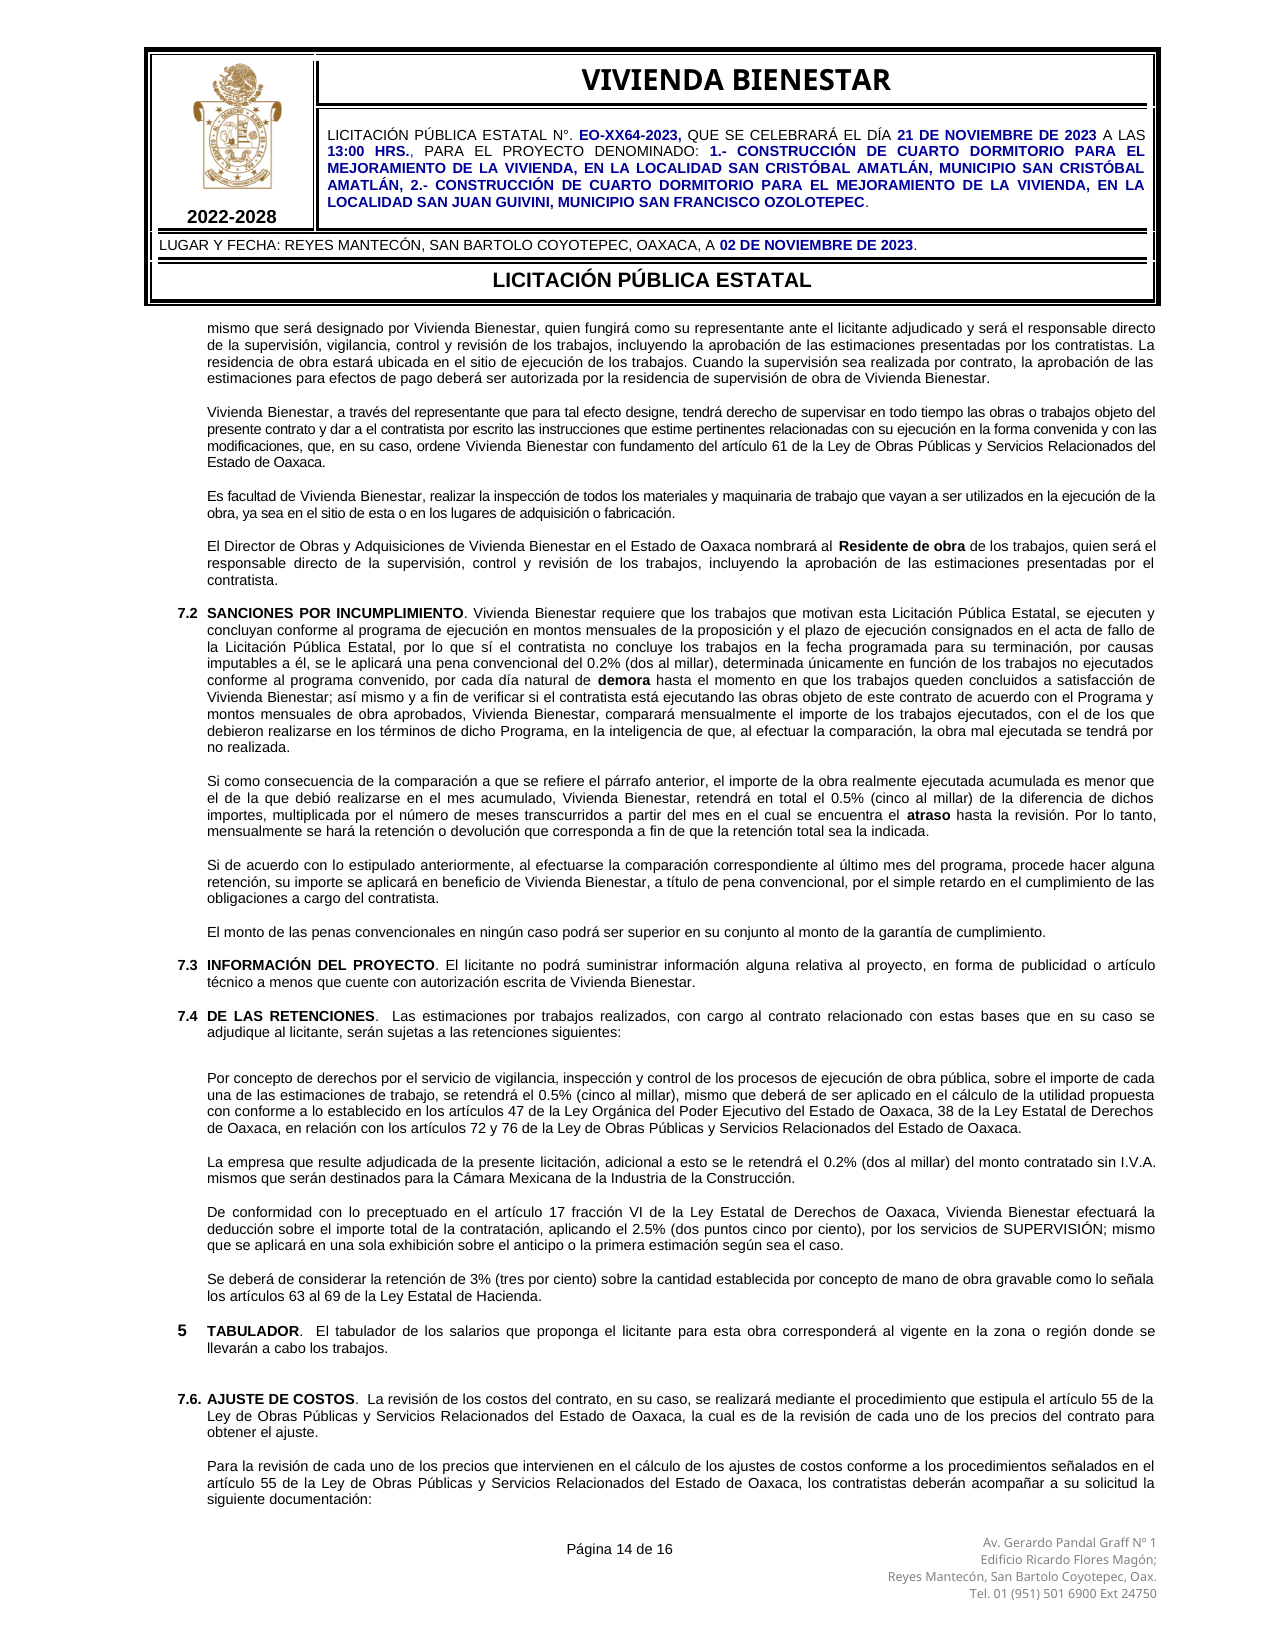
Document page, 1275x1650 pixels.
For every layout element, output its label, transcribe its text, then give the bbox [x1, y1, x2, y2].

text Para la revisión de cada uno de los precios que intervienen en el cálculo de los ajustes de costos conforme a los procedimientos señalados en el artículo 55 de la Ley de Obras Públicas y Servicios Relacionados del Estado de Oaxaca, los contratistas deberán acompañar a su solicitud la siguiente documentación: [207, 1457, 1157, 1508]
list TABULADOR. El tabulador de los salarios que proponga el licitante para esta obra corresponderá al vigente en la zona o región donde se llevarán a cabo los trabajos. [177, 1321, 1157, 1357]
text Se deberá de considerar la retención de 3% (tres por ciento) sobre la cantidad establecida por concepto de mano de obra gravable como lo señala los artículos 63 al 69 de la Ley Estatal de Hacienda. [207, 1271, 1157, 1304]
list AJUSTE DE COSTOS. La revisión de los costos del contrato, en su caso, se realizará mediante el procedimiento que estipula el artículo 55 de la Ley de Obras Públicas y Servicios Relacionados del Estado de Oaxaca, la cual es de la revisión de cada uno de los precios del contrato para obtener el ajuste. [177, 1390, 1157, 1441]
text El Director de Obras y Adquisiciones de Vivienda Bienestar en el Estado de Oaxaca nombrará al Residente de obra de los trabajos, quien será el responsable directo de la supervisión, control y revisión de los trabajos, incluyendo la aprobación de las estimaciones presentadas por el contratista. [207, 538, 1157, 588]
text Por concepto de derechos por el servicio de vigilancia, inspección y control de los procesos de ejecución de obra pública, sobre el importe de cada una de las estimaciones de trabajo, se retendrá el 0.5% (cinco al millar), mismo que deberá de ser aplicado en el cálculo de la utilidad propuesta con conforme a lo establecido en los artículos 47 de la Ley Orgánica del Poder Ejecutivo del Estado de Oaxaca, 38 de la Ley Estatal de Derechos de Oaxaca, en relación con los artículos 72 y 76 de la Ley de Obras Públicas y Servicios Relacionados del Estado de Oaxaca. [207, 1069, 1157, 1136]
text Si de acuerdo con lo estipulado anteriormente, al efectuarse la comparación correspondiente al último mes del programa, procede hacer alguna retención, su importe se aplicará en beneficio de Vivienda Bienestar, a título de pena convencional, por el simple retardo en el cumplimiento de las obligaciones a cargo del contratista. [207, 856, 1157, 907]
list SANCIONES POR INCUMPLIMIENTO. Vivienda Bienestar requiere que los trabajos que motivan esta Licitación Pública Estatal, se ejecuten y concluyan conforme al programa de ejecución en montos mensuales de la proposición y el plazo de ejecución consignados en el acta de fallo de la Licitación Pública Estatal, por lo que sí el contratista no concluye los trabajos en la fecha programada para su terminación, por causas imputables a él, se le aplicará una pena convencional del 0.2% (dos al millar), determinada únicamente en función de los trabajos no ejecutados conforme al programa convenido, por cada día natural de demora hasta el momento en que los trabajos queden concluidos a satisfacción de Vivienda Bienestar; así mismo y a fin de verificar si el contratista está ejecutando las obras objeto de este contrato de acuerdo con el Programa y montos mensuales de obra aprobados, Vivienda Bienestar, comparará mensualmente el importe de los trabajos ejecutados, con el de los que debieron realizarse en los términos de dicho Programa, en la inteligencia de que, al efectuar la comparación, la obra mal ejecutada se tendrá por no realizada. [177, 605, 1157, 756]
text Vivienda Bienestar, a través del representante que para tal efecto designe, tendrá derecho de supervisar en todo tiempo las obras o trabajos objeto del presente contrato y dar a el contratista por escrito las instrucciones que estime pertinentes relacionadas con su ejecución en la forma convenida y con las modificaciones, que, en su caso, ordene Vivienda Bienestar con fundamento del artículo 61 de la Ley de Obras Públicas y Servicios Relacionados del Estado de Oaxaca. [207, 404, 1157, 471]
text Si como consecuencia de la comparación a que se refiere el párrafo anterior, el importe de la obra realmente ejecutada acumulada es menor que el de la que debió realizarse en el mes acumulado, Vivienda Bienestar, retendrá en total el 0.5% (cinco al millar) de la diferencia de dichos importes, multiplicada por el número de meses transcurridos a partir del mes en el cual se encuentra el atraso hasta la revisión. Por lo tanto, mensualmente se hará la retención o devolución que corresponda a fin de que la retención total sea la indicada. [207, 773, 1157, 840]
list INFORMACIÓN DEL PROYECTO. El licitante no podrá suministrar información alguna relativa al proyecto, en forma de publicidad o artículo técnico a menos que cuente con autorización escrita de Vivienda Bienestar. [177, 957, 1157, 991]
picture [187, 59, 285, 188]
list DE LAS RETENCIONES. Las estimaciones por trabajos realizados, con cargo al contrato relacionado con estas bases que en su caso se adjudique al licitante, serán sujetas a las retenciones siguientes: [177, 1007, 1157, 1041]
text La empresa que resulte adjudicada de la presente licitación, adicional a esto se le retendrá el 0.2% (dos al millar) del monto contratado sin I.V.A. mismos que serán destinados para la Cámara Mexicana de la Industria de la Construcción. [207, 1153, 1157, 1187]
text De conformidad con lo preceptuado en el artículo 17 fracción VI de la Ley Estatal de Derechos de Oaxaca, Vivienda Bienestar efectuará la deducción sobre el importe total de la contratación, aplicando el 2.5% (dos puntos cinco por ciento), por los servicios de SUPERVISIÓN; mismo que se aplicará en una sola exhibición sobre el anticipo o la primera estimación según sea el caso. [207, 1203, 1157, 1254]
text El monto de las penas convencionales en ningún caso podrá ser superior en su conjunto al monto de la garantía de cumplimiento. [207, 923, 1157, 940]
text Es facultad de Vivienda Bienestar, realizar la inspección de todos los materiales y maquinaria de trabajo que vayan a ser utilizados en la ejecución de la obra, ya sea en el sitio de esta o en los lugares de adquisición o fabricación. [207, 487, 1157, 521]
